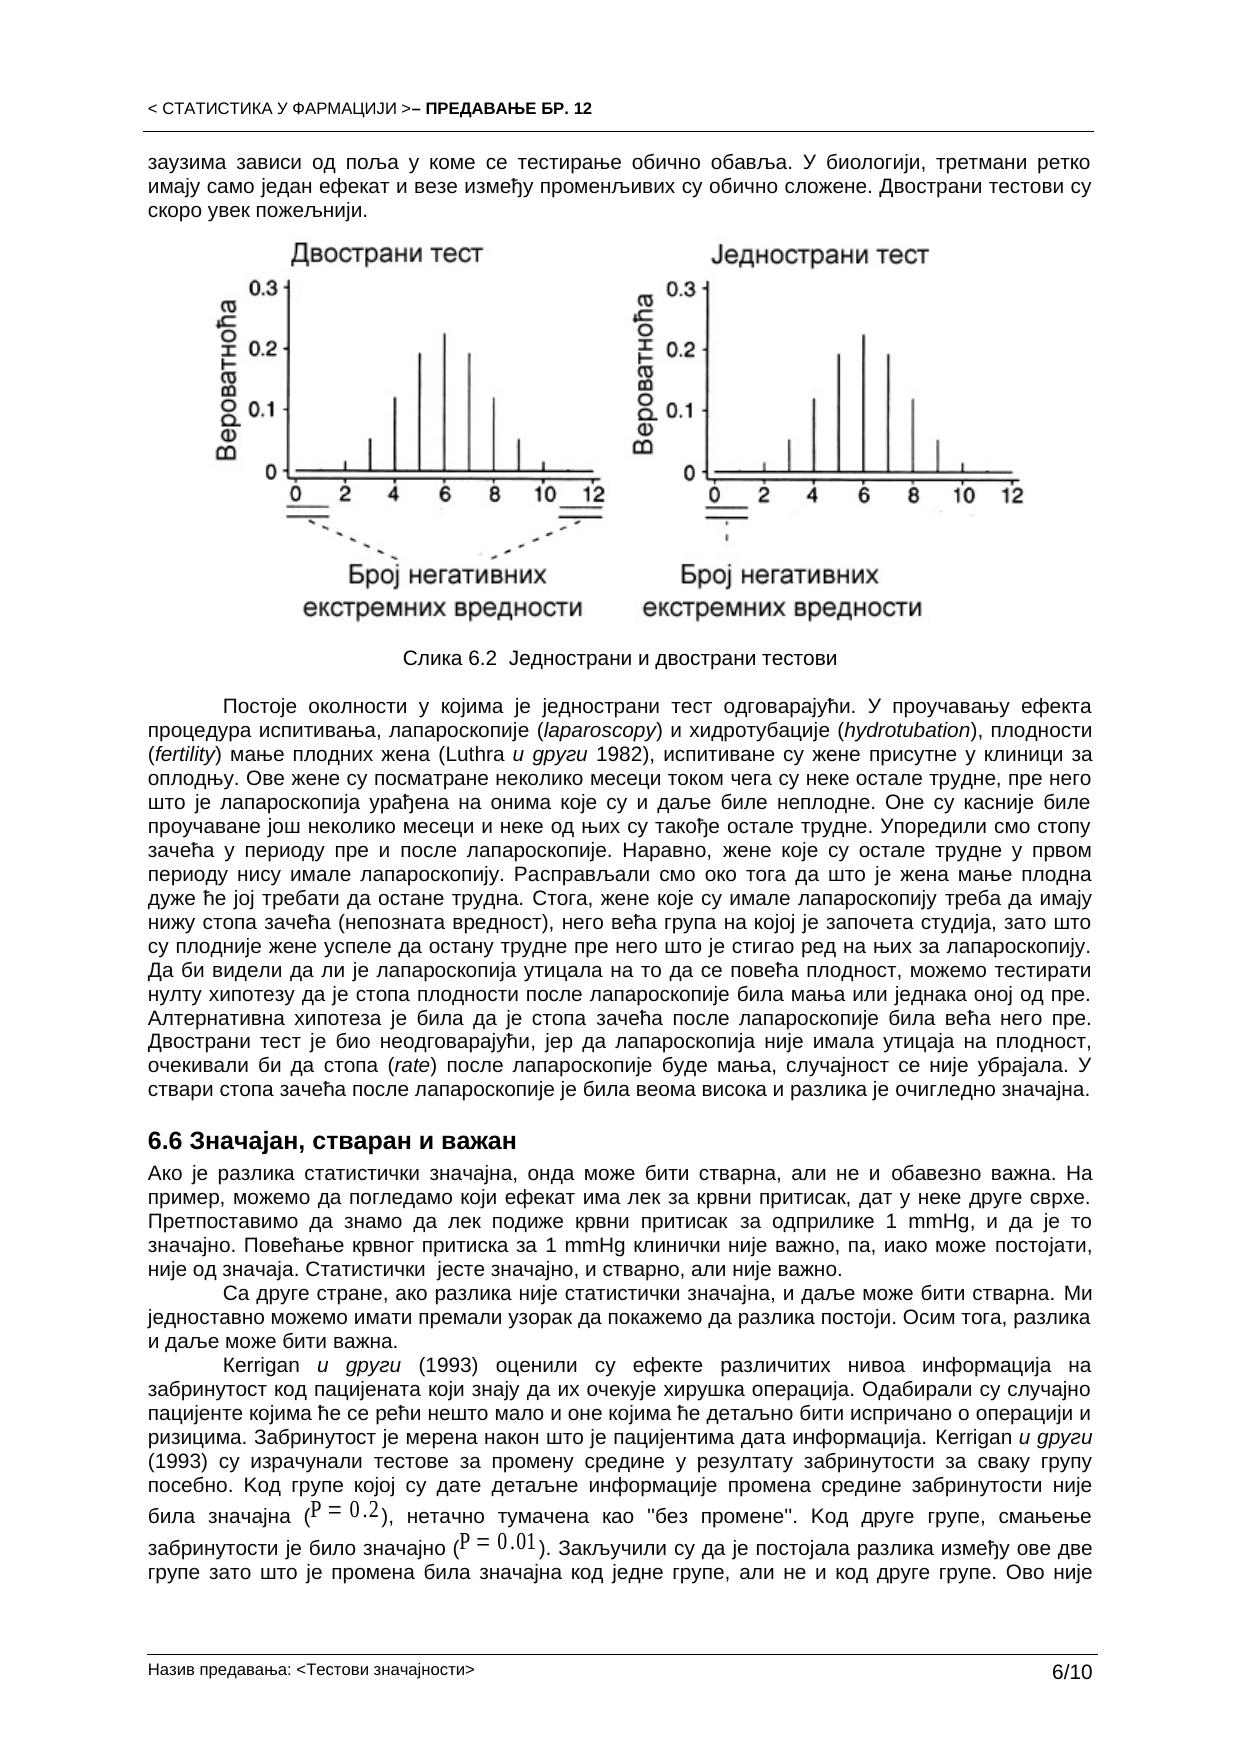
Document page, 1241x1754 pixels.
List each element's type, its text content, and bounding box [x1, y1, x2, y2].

text Aко је разлика статистички значајна, онда може бити стварна, али не и обавезно важна. На пример, можемо да погледамо који ефекат има лек за крвни притисак, дат у неке друге сврхе. Претпоставимо да знамо да лек подиже крвни притисак за одприлике 1 mmHg, и да је то значајно. Повећање крвног притиска за 1 mmHg клинички није важно, па, иако може постојати, није од значаја. Статистички јесте значајно, и стварно, али није важно. [148, 1161, 1092, 1281]
picture [207, 234, 1033, 634]
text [148, 1353, 1092, 1583]
subtitle 6.6 Значајан, стваран и важан [148, 1126, 1092, 1155]
text Са друге стране, ако разлика није статистички значајна, и даље може бити стварна. Mи једноставно можемо имати премали узорак да покажемо да разлика постоји. Осим тога, разлика и даље може бити важна. [148, 1281, 1092, 1353]
text Слика 6.2 Jеднострани и двострани тестови [148, 646, 1092, 670]
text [148, 150, 1092, 222]
text Постоје околности у којима је једнострани тест одговарајући. У проучавању ефекта процедура испитивања, лапароскопије (laparoscopy) и хидротубације (hydrotubation), плодности (fertility) мање плодних жена (Luthra и други 1982), испитиване су жене присутне у клиници за оплодњу. Ове жене су посматране неколико месеци током чега су неке остале трудне, пре него што је лапароскопија урађена на онима које су и даље биле неплодне. Оне су касније биле проучаване још неколико месеци и неке од њих су такође остале трудне. Упоредили смо стопу зачећа у периоду пре и после лапароскопије. Наравно, жене које су остале трудне у првом периоду нису имале лапароскопију. Расправљали смо око тога да што је жена мање плодна дуже ће јој требати да остане трудна. Стога, жене које су имале лапароскопију треба да имају нижу стопа зачећа (непозната вредност), него већа група на којој је започета студија, зато што су плодније жене успеле да остану трудне пре него што је стигао ред на њих за лапароскопију. Да би видели да ли је лапароскопија утицала на то да се повећа плодност, можемо тестирати нулту хипотезу да је стопа плодности после лапароскопије била мања или једнака оној од пре. Aлтернативна хипотеза је била да је стопа зачећа после лапароскопије била већа него пре. Двострани тест је био неодговарајући, јер да лапароскопија није имала утицаја на плодност, очекивали би да стопа (rate) после лапароскопије буде мања, случајност се није убрајала. У ствари стопа зачећа после лапароскопије је била веома висока и разлика је очигледно значајна. [148, 694, 1092, 1101]
